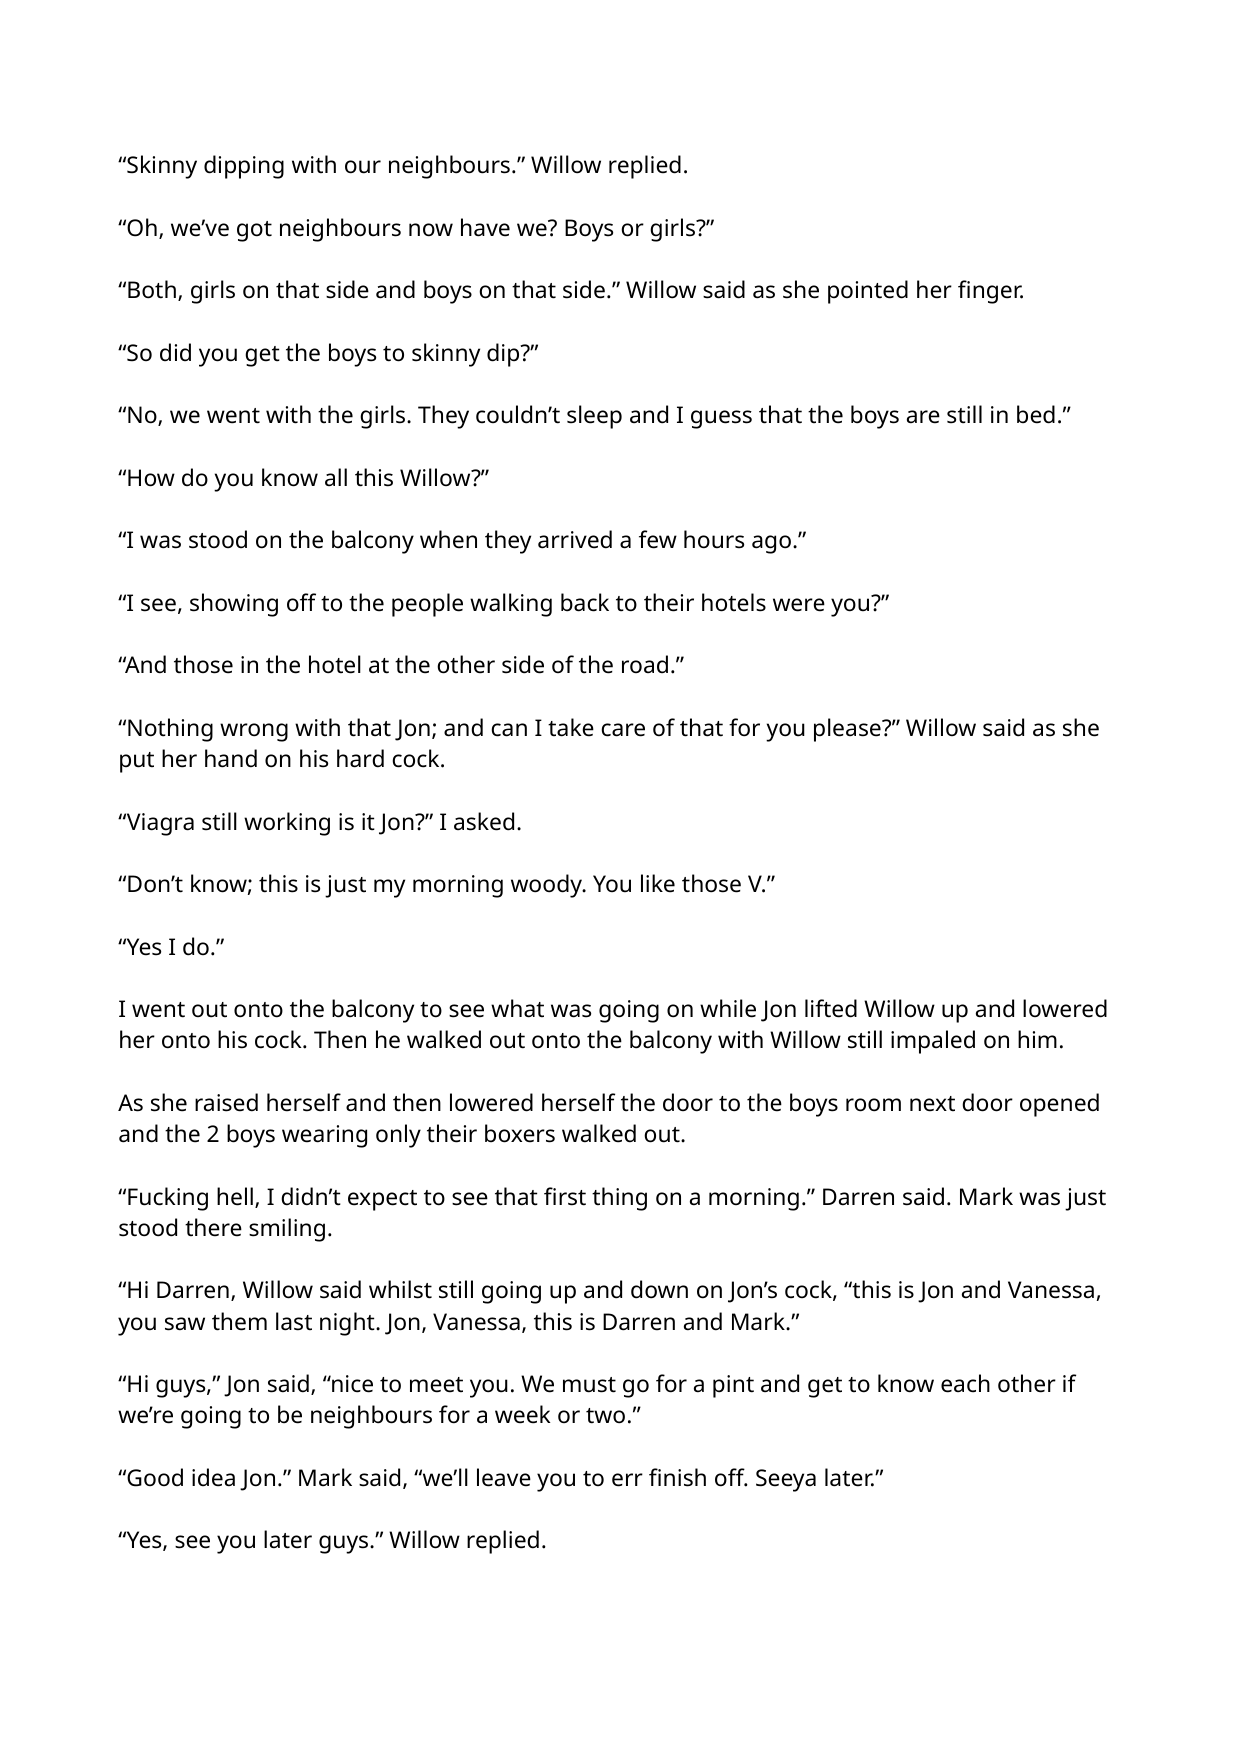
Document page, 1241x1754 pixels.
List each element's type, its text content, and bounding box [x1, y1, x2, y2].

text “And those in the hotel at the other side of the road.” [118, 649, 1122, 681]
text “Yes, see you later guys.” Willow replied. [118, 1524, 1122, 1556]
text “Oh, we’ve got neighbours now have we? Boys or girls?” [118, 212, 1122, 243]
text “Fucking hell, I didn’t expect to see that first thing on a morning.” Darren said. Mark was just stood there smiling. [118, 1181, 1122, 1243]
text “Nothing wrong with that Jon; and can I take care of that for you please?” Willow said as she put her hand on his hard cock. [118, 712, 1122, 774]
text “Good idea Jon.” Mark said, “we’ll leave you to err finish off. Seeya later.” [118, 1462, 1122, 1493]
text “No, we went with the girls. They couldn’t sleep and I guess that the boys are still in bed.” [118, 399, 1122, 431]
text “Don’t know; this is just my morning woody. You like those V.” [118, 868, 1122, 899]
text “Hi Darren, Willow said whilst still going up and down on Jon’s cock, “this is Jon and Vanessa, you saw them last night. Jon, Vanessa, this is Darren and Mark.” [118, 1274, 1122, 1337]
text “Skinny dipping with our neighbours.” Willow replied. [118, 149, 1122, 181]
text “Both, girls on that side and boys on that side.” Willow said as she pointed her finger. [118, 274, 1122, 306]
text “Viagra still working is it Jon?” I asked. [118, 806, 1122, 837]
text I went out onto the balcony to see what was going on while Jon lifted Willow up and lowered her onto his cock. Then he walked out onto the balcony with Willow still impaled on him. [118, 993, 1122, 1056]
text “Hi guys,” Jon said, “nice to meet you. We must go for a pint and get to know each other if we’re going to be neighbours for a week or two.” [118, 1368, 1122, 1431]
text “I was stood on the balcony when they arrived a few hours ago.” [118, 524, 1122, 556]
text “So did you get the boys to skinny dip?” [118, 337, 1122, 368]
text “How do you know all this Willow?” [118, 462, 1122, 493]
text “Yes I do.” [118, 931, 1122, 962]
text “I see, showing off to the people walking back to their hotels were you?” [118, 587, 1122, 618]
text As she raised herself and then lowered herself the door to the boys room next door opened and the 2 boys wearing only their boxers walked out. [118, 1087, 1122, 1149]
